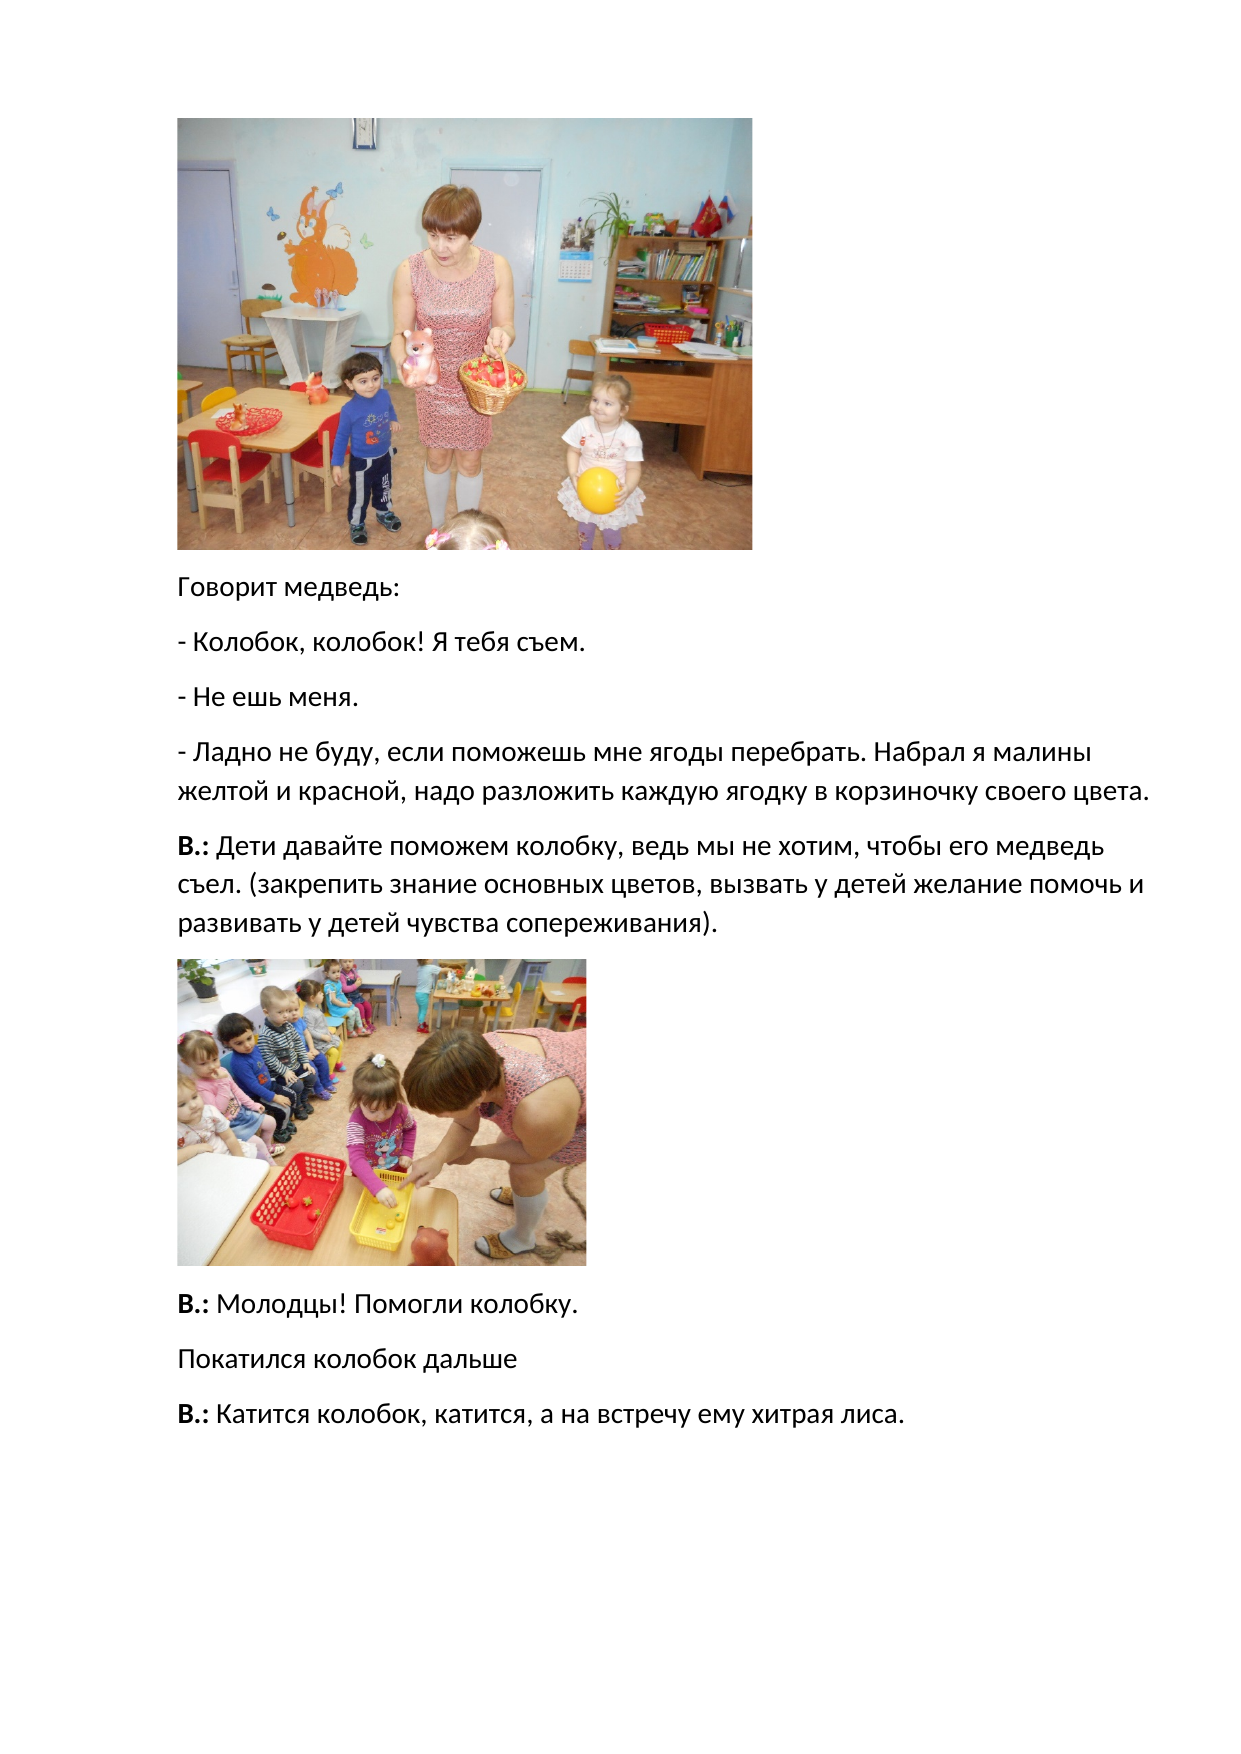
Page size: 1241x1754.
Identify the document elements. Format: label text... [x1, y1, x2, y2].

text В.: Катится колобок, катится, а на встречу ему хитрая лиса. [177, 1395, 1152, 1431]
text В.: Молодцы! Помогли колобку. [177, 1285, 1152, 1320]
text Покатился колобок дальше [177, 1340, 1152, 1376]
picture [177, 118, 753, 550]
text В.: Дети давайте поможем колобку, ведь мы не хотим, чтобы его медведь съел. (закрепить знание основных цветов, вызвать у детей желание помочь и развивать у детей чувства сопереживания). [177, 827, 1152, 939]
text - Колобок, колобок! Я тебя съем. [177, 623, 1152, 659]
picture [177, 959, 587, 1266]
text - Не ешь меня. [177, 678, 1152, 714]
text - Ладно не буду, если поможешь мне ягоды перебрать. Набрал я малины желтой и красной, надо разложить каждую ягодку в корзиночку своего цвета. [177, 733, 1152, 808]
text Говорит медведь: [177, 568, 1152, 604]
